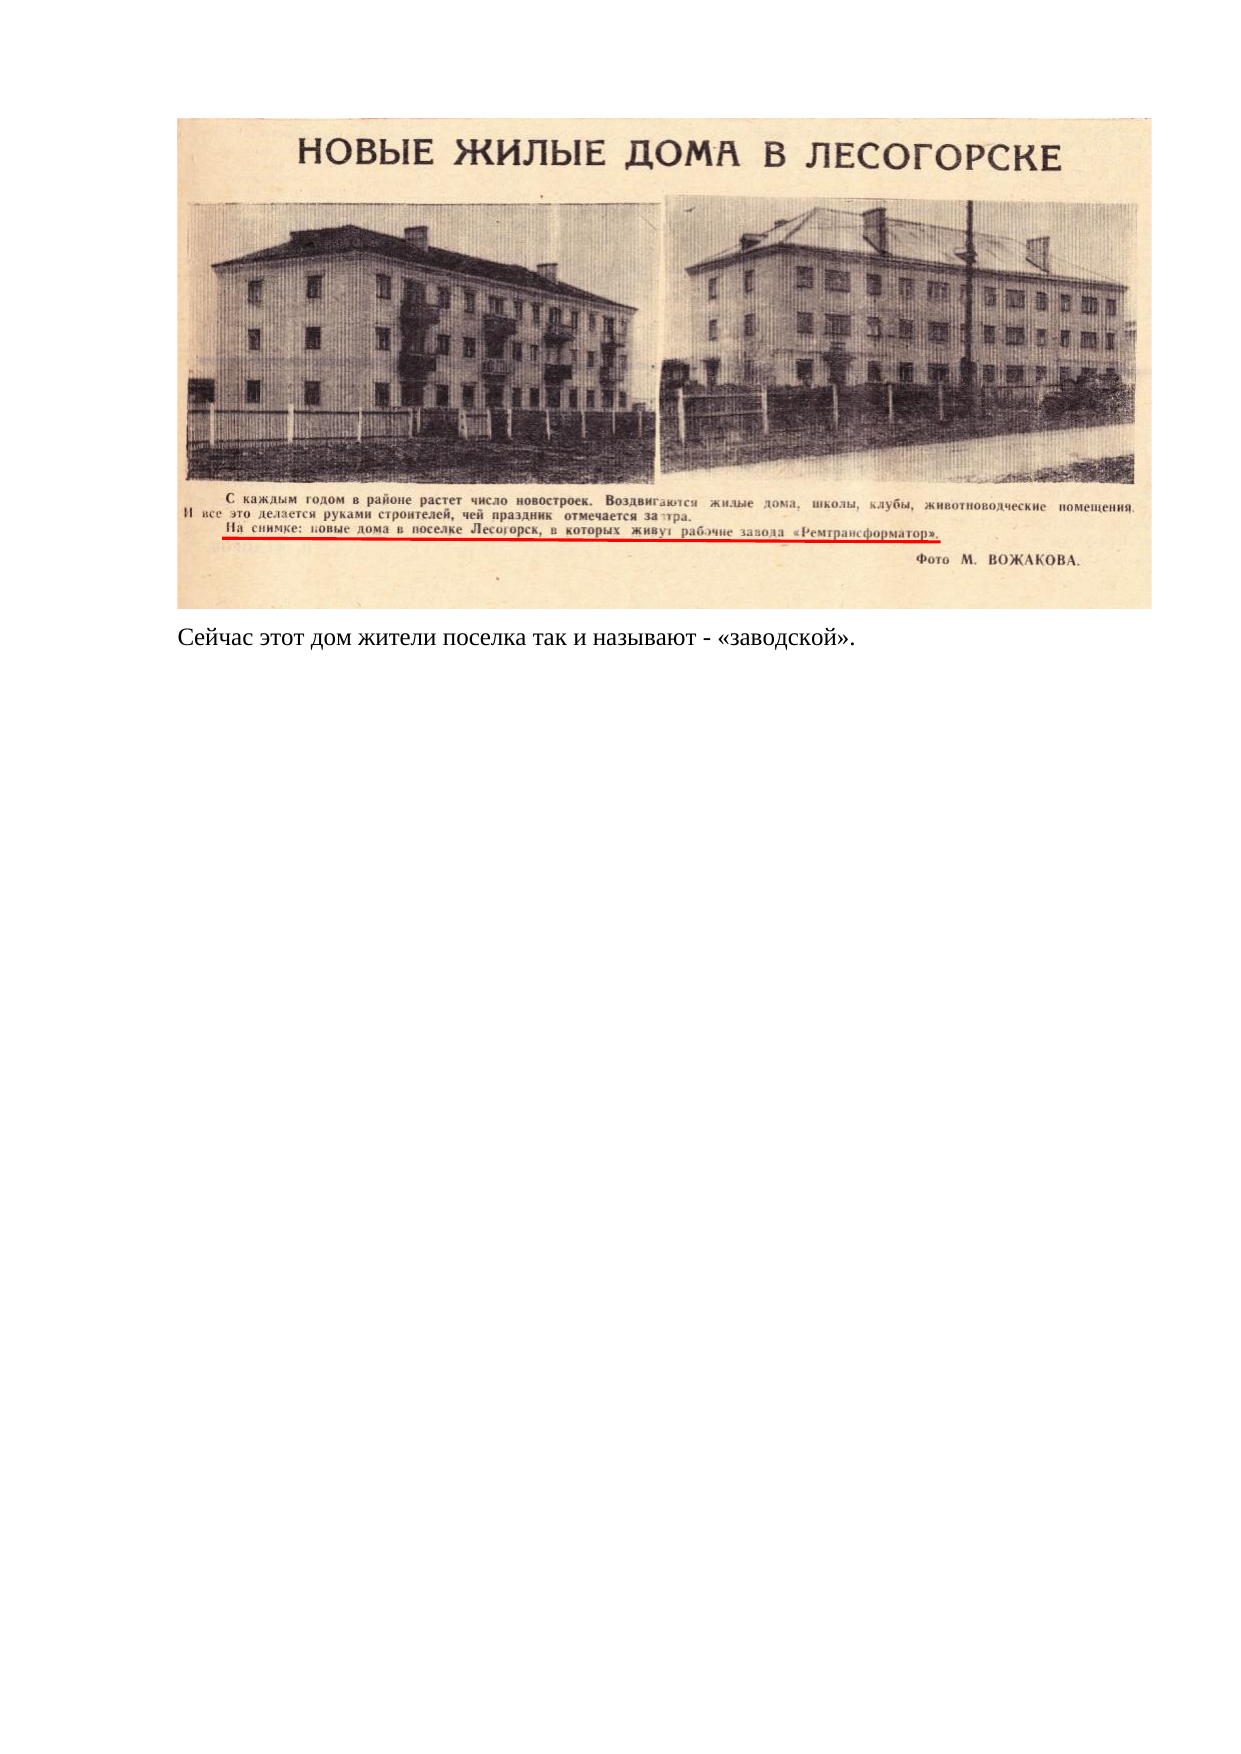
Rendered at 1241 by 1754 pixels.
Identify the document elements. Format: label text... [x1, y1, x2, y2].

picture [177, 118, 1152, 609]
text Сейчас этот дом жители поселка так и называют - «заводской». [177, 622, 1152, 651]
